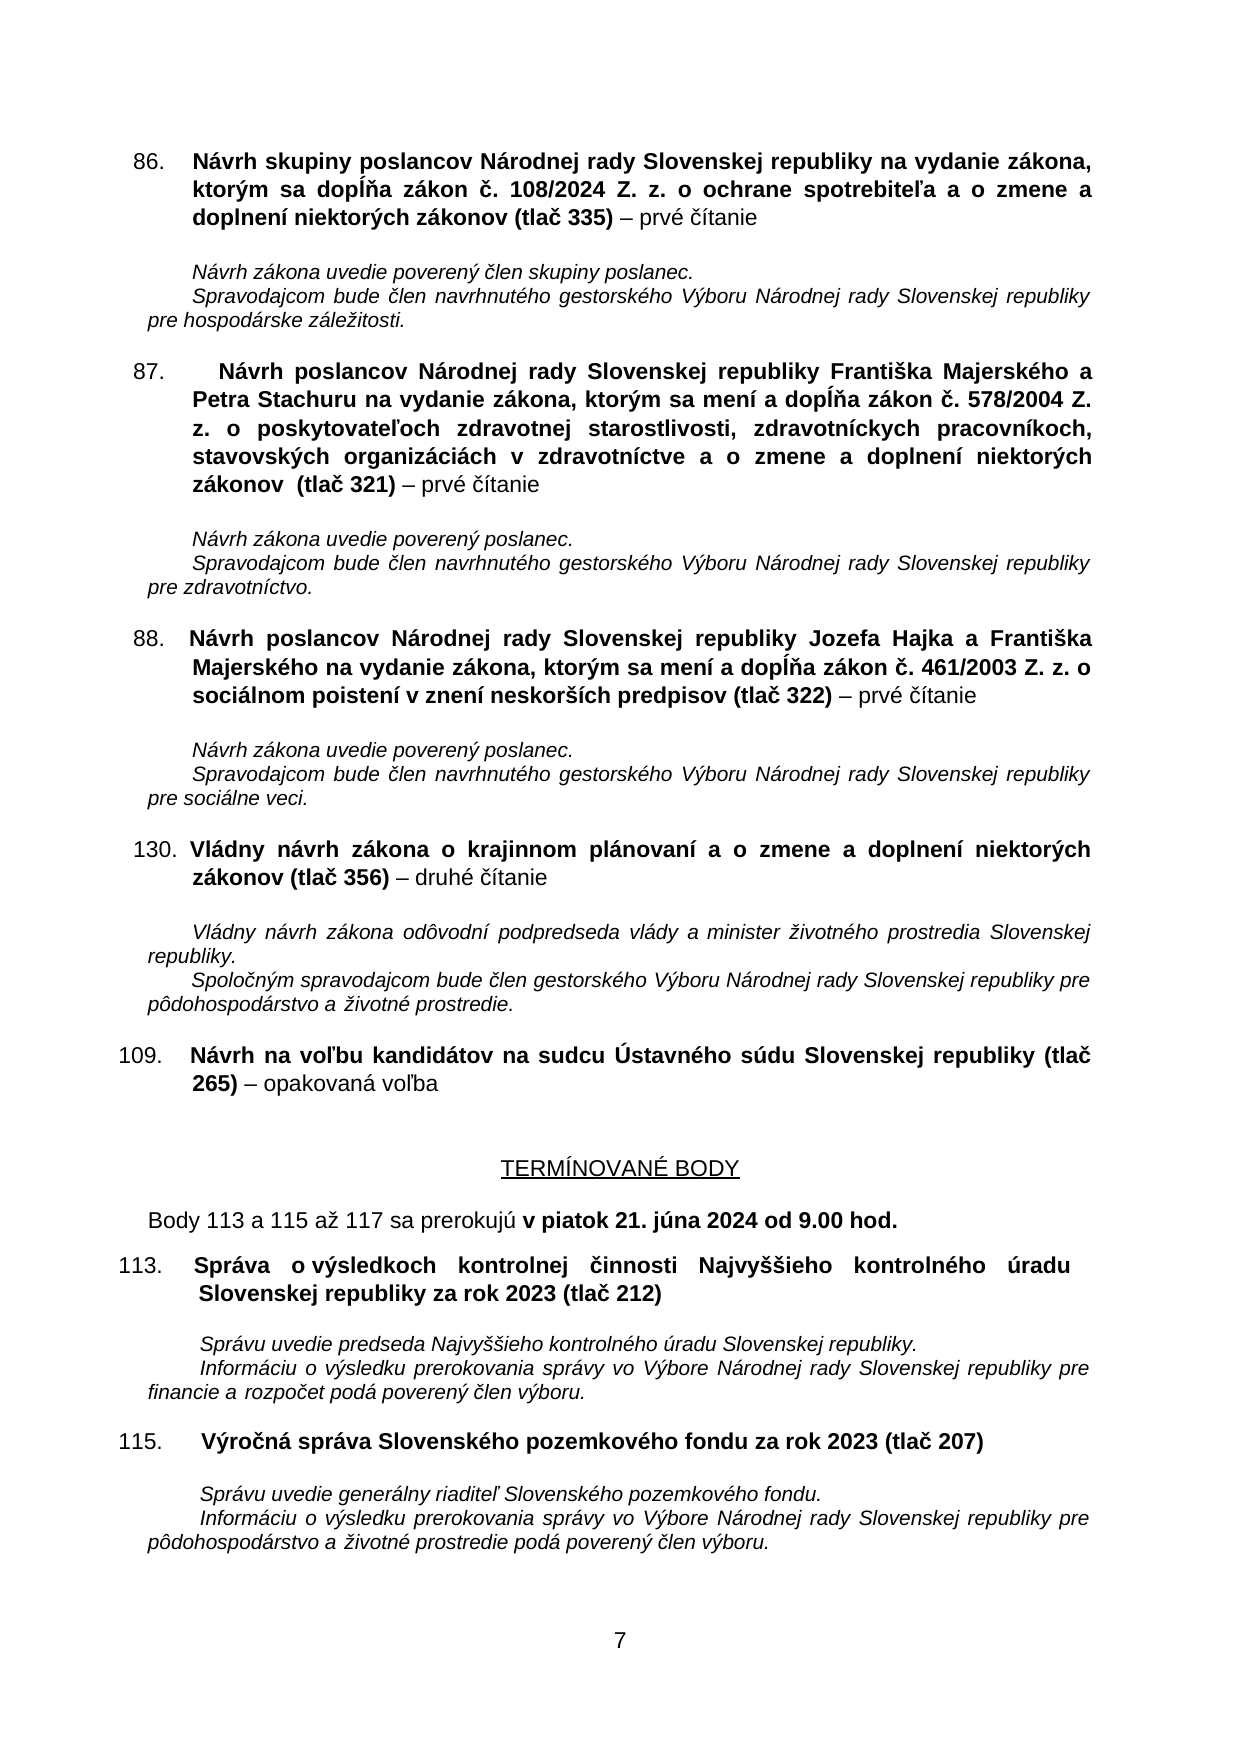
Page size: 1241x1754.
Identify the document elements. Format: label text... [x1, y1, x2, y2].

text 113. Správa o výsledkoch kontrolnej činnosti Najvyššieho kontrolného úradu Slovenskej republiky za rok 2023 (tlač 212) [118, 1252, 1093, 1307]
text Spoločným spravodajcom bude člen gestorského Výboru Národnej rady Slovenskej republiky pre pôdohospodárstvo a životné prostredie. [148, 968, 1093, 1016]
text Vládny návrh zákona odôvodní podpredseda vlády a minister životného prostredia Slovenskej republiky. [148, 920, 1093, 968]
text Spravodajcom bude člen navrhnutého gestorského Výboru Národnej rady Slovenskej republiky pre zdravotníctvo. [148, 551, 1093, 599]
text Informáciu o výsledku prerokovania správy vo Výbore Národnej rady Slovenskej republiky pre pôdohospodárstvo a životné prostredie podá poverený člen výboru. [148, 1506, 1093, 1554]
text 130. Vládny návrh zákona o krajinnom plánovaní a o zmene a doplnení niektorých zákonov (tlač 356) – druhé čítanie [133, 836, 1093, 891]
text 109. Návrh na voľbu kandidátov na sudcu Ústavného súdu Slovenskej republiky (tlač 265) – opakovaná voľba [118, 1042, 1093, 1097]
text 88. Návrh poslancov Národnej rady Slovenskej republiky Jozefa Hajka a Františka Majerského na vydanie zákona, ktorým sa mení a dopĺňa zákon č. 461/2003 Z. z. o sociálnom poistení v znení neskorších predpisov (tlač 322) – prvé čítanie [133, 625, 1093, 708]
text Návrh zákona uvedie poverený poslanec. [148, 738, 1093, 762]
text Návrh zákona uvedie poverený poslanec. [148, 527, 1093, 551]
text Správu uvedie predseda Najvyššieho kontrolného úradu Slovenskej republiky. [148, 1332, 1093, 1356]
text Návrh zákona uvedie poverený člen skupiny poslanec. [148, 260, 1093, 284]
text Spravodajcom bude člen navrhnutého gestorského Výboru Národnej rady Slovenskej republiky pre hospodárske záležitosti. [148, 284, 1093, 332]
text Správu uvedie generálny riaditeľ Slovenského pozemkového fondu. [148, 1482, 1093, 1506]
text Spravodajcom bude člen navrhnutého gestorského Výboru Národnej rady Slovenskej republiky pre sociálne veci. [148, 762, 1093, 810]
text Body 113 a 115 až 117 sa prerokujú v piatok 21. júna 2024 od 9.00 hod. [148, 1207, 1093, 1234]
text TERMÍNOVANÉ BODY [148, 1154, 1093, 1181]
text Informáciu o výsledku prerokovania správy vo Výbore Národnej rady Slovenskej republiky pre financie a rozpočet podá poverený člen výboru. [148, 1356, 1093, 1404]
text 115. Výročná správa Slovenského pozemkového fondu za rok 2023 (tlač 207) [118, 1428, 1093, 1454]
text 87. Návrh poslancov Národnej rady Slovenskej republiky Františka Majerského a Petra Stachuru na vydanie zákona, ktorým sa mení a dopĺňa zákon č. 578/2004 Z. z. o poskytovateľoch zdravotnej starostlivosti, zdravotníckych pracovníkoch, stavovských organizáciách v zdravotníctve a o zmene a doplnení niektorých zákonov (tlač 321) – prvé čítanie [133, 358, 1093, 497]
text 86. Návrh skupiny poslancov Národnej rady Slovenskej republiky na vydanie zákona, ktorým sa dopĺňa zákon č. 108/2024 Z. z. o ochrane spotrebiteľa a o zmene a doplnení niektorých zákonov (tlač 335) – prvé čítanie [133, 148, 1093, 230]
